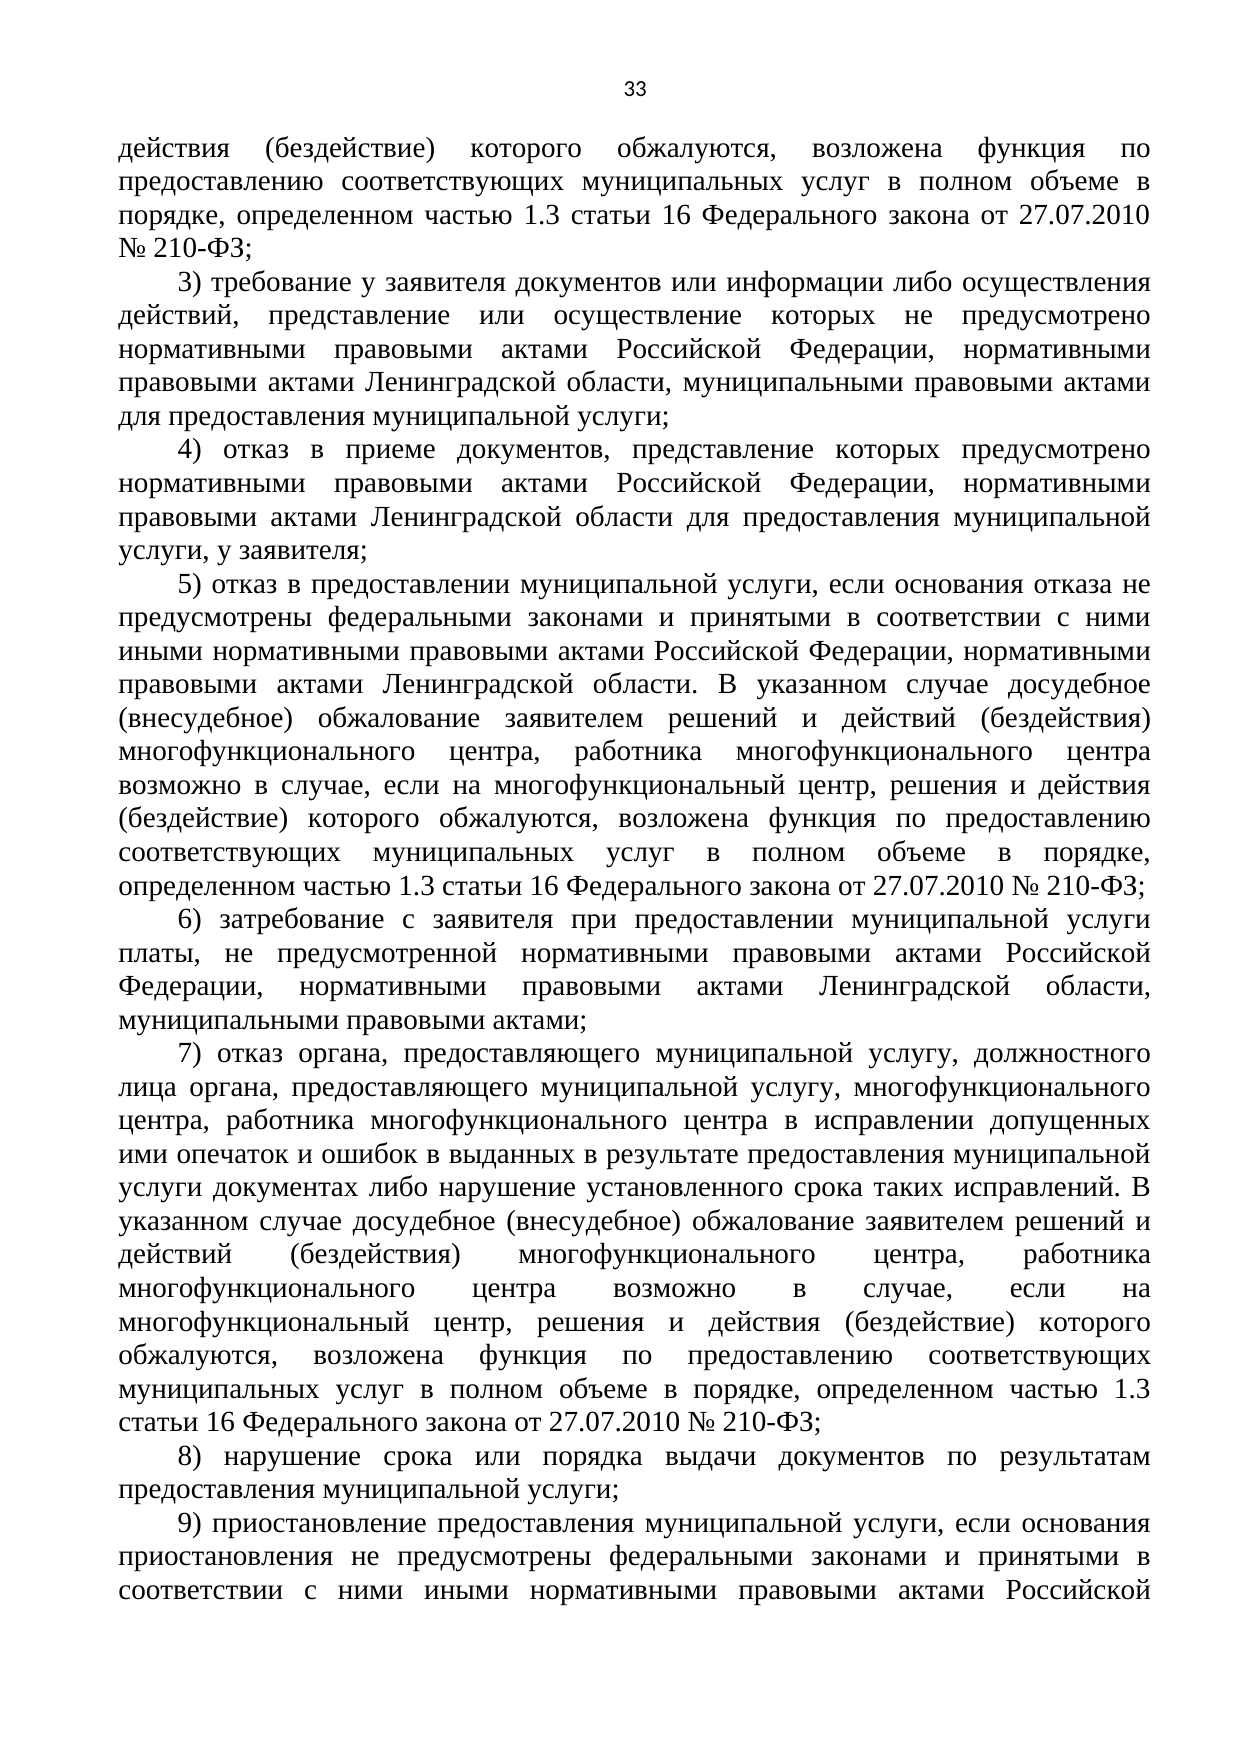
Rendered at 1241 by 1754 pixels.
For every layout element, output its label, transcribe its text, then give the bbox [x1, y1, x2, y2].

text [118, 1505, 1152, 1606]
text 7) отказ органа, предоставляющего муниципальной услугу, должностного лица органа, предоставляющего муниципальной услугу, многофункционального центра, работника многофункционального центра в исправлении допущенных ими опечаток и ошибок в выданных в результате предоставления муниципальной услуги документах либо нарушение установленного срока таких исправлений. В указанном случае досудебное (внесудебное) обжалование заявителем решений и действий (бездействия) многофункционального центра, работника многофункционального центра возможно в случае, если на многофункциональный центр, решения и действия (бездействие) которого обжалуются, возложена функция по предоставлению соответствующих муниципальных услуг в полном объеме в порядке, определенном частью 1.3 статьи 16 Федерального закона от 27.07.2010 № 210-ФЗ; [118, 1035, 1152, 1438]
text 6) затребование с заявителя при предоставлении муниципальной услуги платы, не предусмотренной нормативными правовыми актами Российской Федерации, нормативными правовыми актами Ленинградской области, муниципальными правовыми актами; [118, 901, 1152, 1035]
text 5) отказ в предоставлении муниципальной услуги, если основания отказа не предусмотрены федеральными законами и принятыми в соответствии с ними иными нормативными правовыми актами Российской Федерации, нормативными правовыми актами Ленинградской области. В указанном случае досудебное (внесудебное) обжалование заявителем решений и действий (бездействия) многофункционального центра, работника многофункционального центра возможно в случае, если на многофункциональный центр, решения и действия (бездействие) которого обжалуются, возложена функция по предоставлению соответствующих муниципальных услуг в полном объеме в порядке, определенном частью 1.3 статьи 16 Федерального закона от 27.07.2010 № 210-ФЗ; [118, 566, 1152, 901]
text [118, 130, 1152, 264]
text 4) отказ в приеме документов, представление которых предусмотрено нормативными правовыми актами Российской Федерации, нормативными правовыми актами Ленинградской области для предоставления муниципальной услуги, у заявителя; [118, 432, 1152, 566]
text 8) нарушение срока или порядка выдачи документов по результатам предоставления муниципальной услуги; [118, 1438, 1152, 1505]
text 3) требование у заявителя документов или информации либо осуществления действий, представление или осуществление которых не предусмотрено нормативными правовыми актами Российской Федерации, нормативными правовыми актами Ленинградской области, муниципальными правовыми актами для предоставления муниципальной услуги; [118, 264, 1152, 432]
